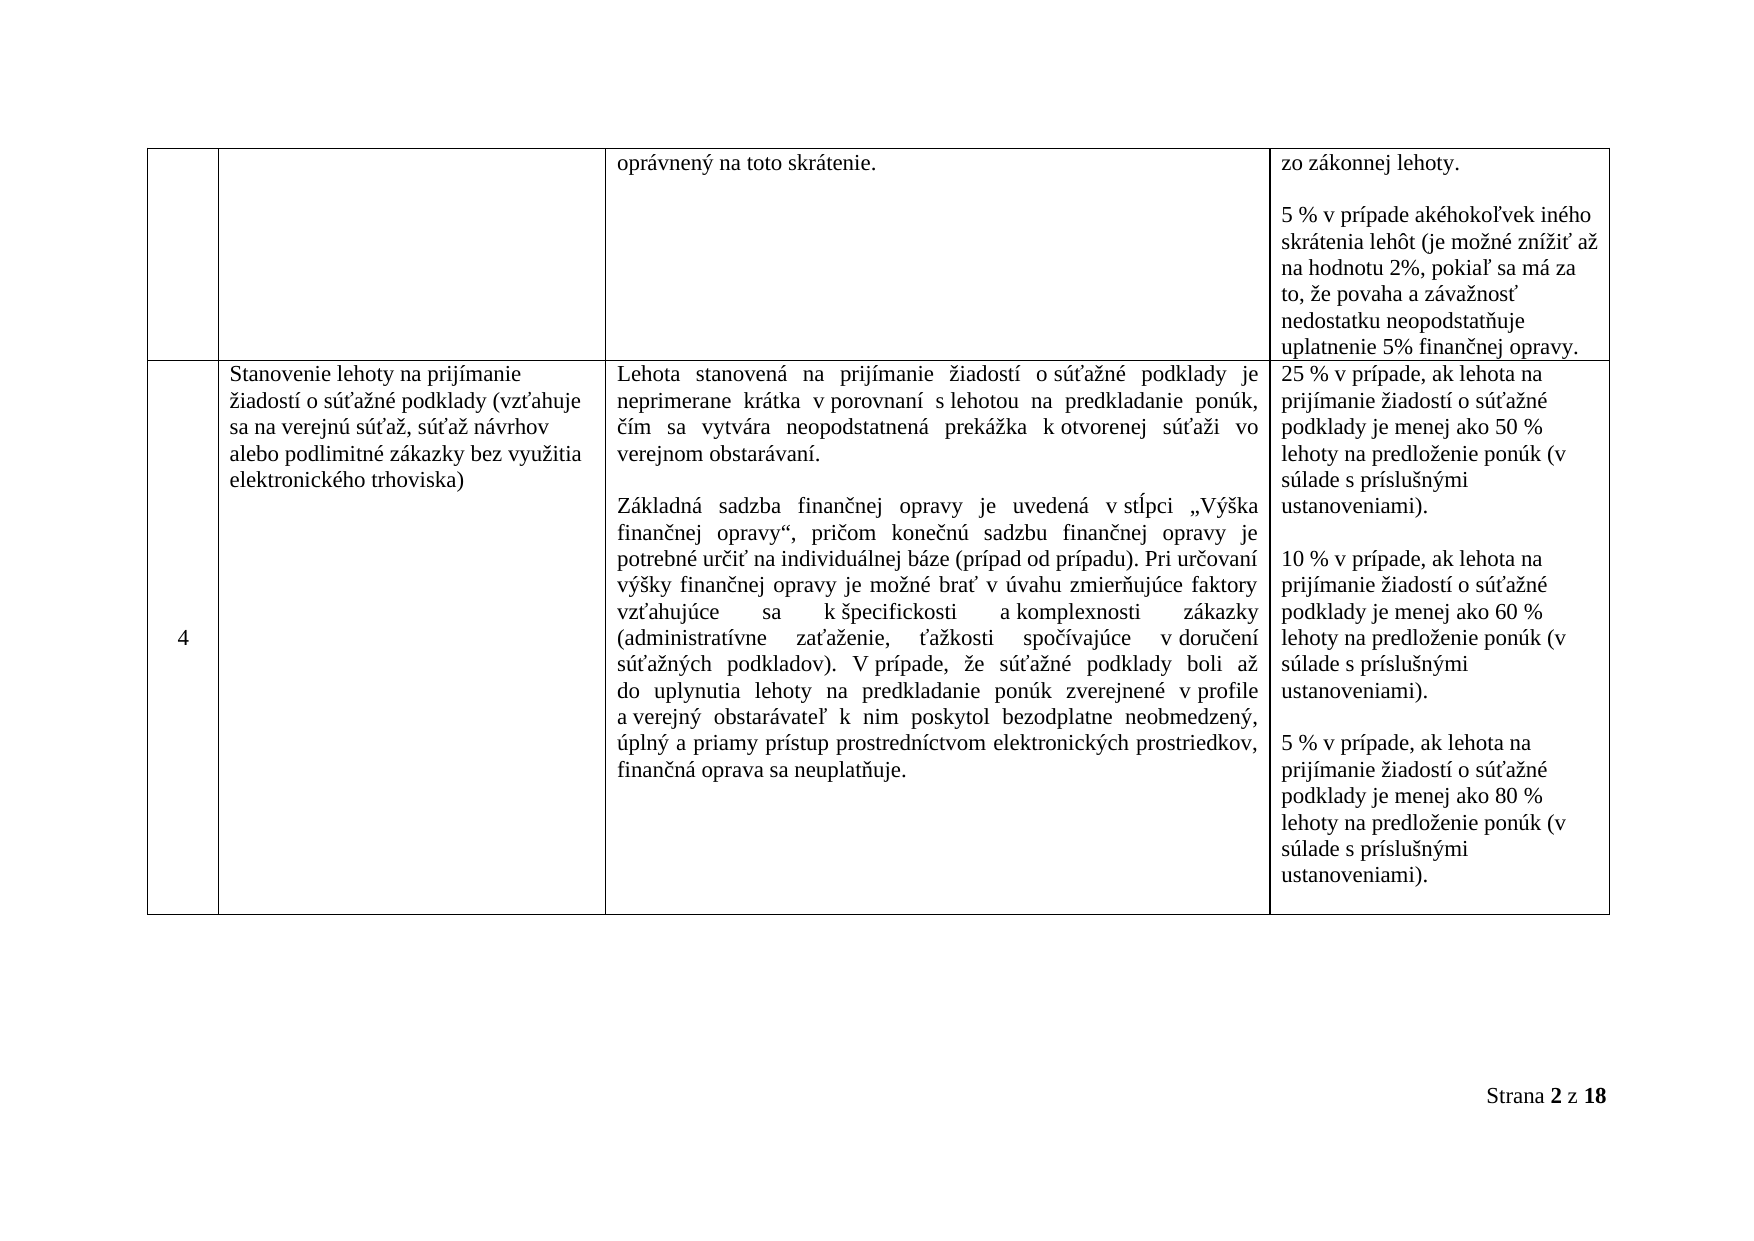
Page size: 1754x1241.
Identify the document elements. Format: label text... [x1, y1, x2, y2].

table_cell 25 % v prípade, ak lehota na prijímanie žiadostí o súťažné podklady je menej ako 50 % lehoty na predloženie ponúk (v súlade s príslušnými ustanoveniami). 10 % v prípade, ak lehota na prijímanie žiadostí o súťažné podklady je menej ako 60 % lehoty na predloženie ponúk (v súlade s príslušnými ustanoveniami). 5 % v prípade, ak lehota na prijímanie žiadostí o súťažné podklady je menej ako 80 % lehoty na predloženie ponúk (v súlade s príslušnými ustanoveniami). [1271, 361, 1609, 914]
table_cell Stanovenie lehoty na prijímanie žiadostí o súťažné podklady (vzťahuje sa na verejnú súťaž, súťaž návrhov alebo podlimitné zákazky bez využitia elektronického trhoviska) [219, 361, 605, 914]
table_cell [606, 149, 1269, 359]
table_cell 4 [148, 361, 218, 914]
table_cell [219, 149, 605, 359]
table_cell 3 [148, 149, 218, 359]
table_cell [1271, 149, 1609, 359]
table_cell Lehota stanovená na prijímanie žiadostí o súťažné podklady je neprimerane krátka v porovnaní s lehotou na predkladanie ponúk, čím sa vytvára neopodstatnená prekážka k otvorenej súťaži vo verejnom obstarávaní. Základná sadzba finančnej opravy je uvedená v stĺpci „Výška finančnej opravy“, pričom konečnú sadzbu finančnej opravy je potrebné určiť na individuálnej báze (prípad od prípadu). Pri určovaní výšky finančnej opravy je možné brať v úvahu zmierňujúce faktory vzťahujúce sa k špecifickosti a komplexnosti zákazky (administratívne zaťaženie, ťažkosti spočívajúce v doručení súťažných podkladov). V prípade, že súťažné podklady boli až do uplynutia lehoty na predkladanie ponúk zverejnené v profile a verejný obstarávateľ k nim poskytol bezodplatne neobmedzený, úplný a priamy prístup prostredníctvom elektronických prostriedkov, finančná oprava sa neuplatňuje. [606, 361, 1269, 914]
